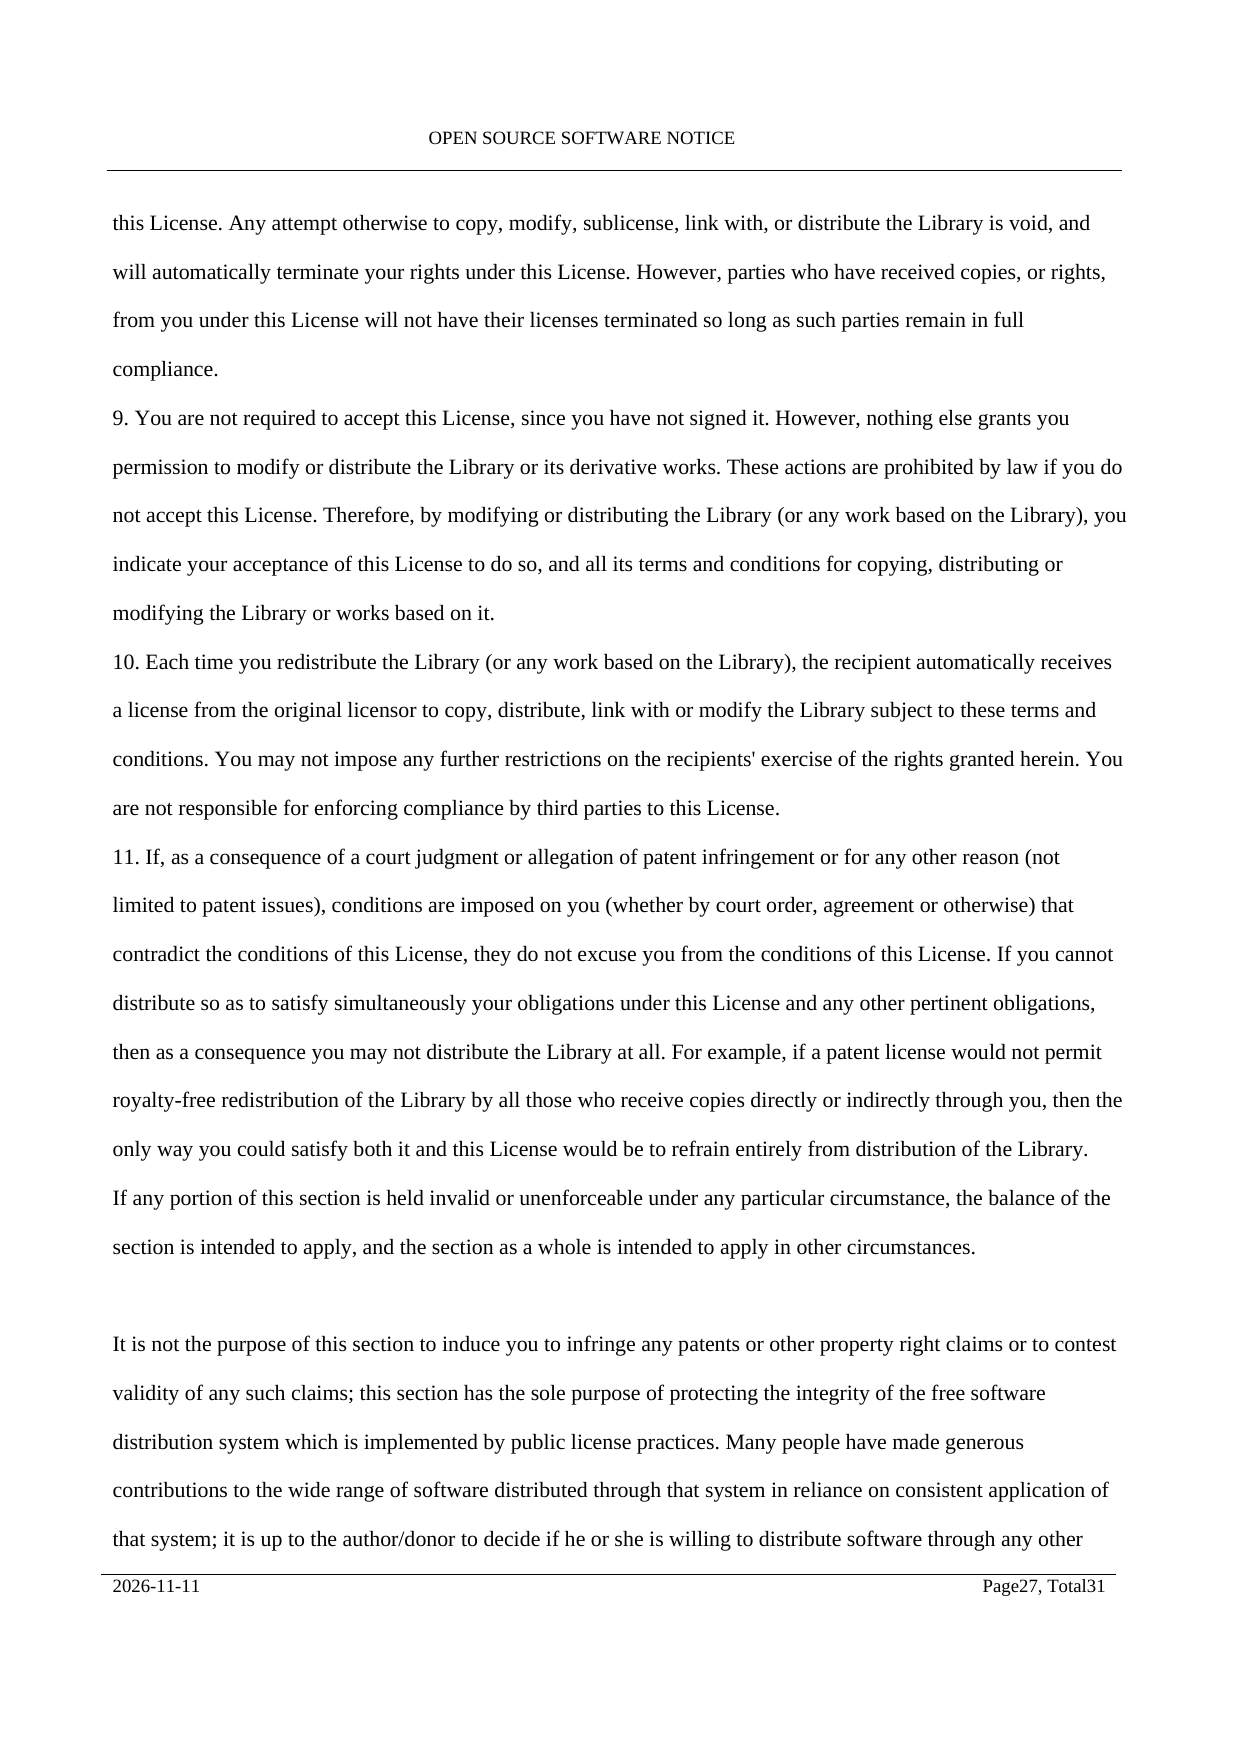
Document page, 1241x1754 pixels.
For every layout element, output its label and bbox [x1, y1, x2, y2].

text [112, 206, 1128, 1555]
